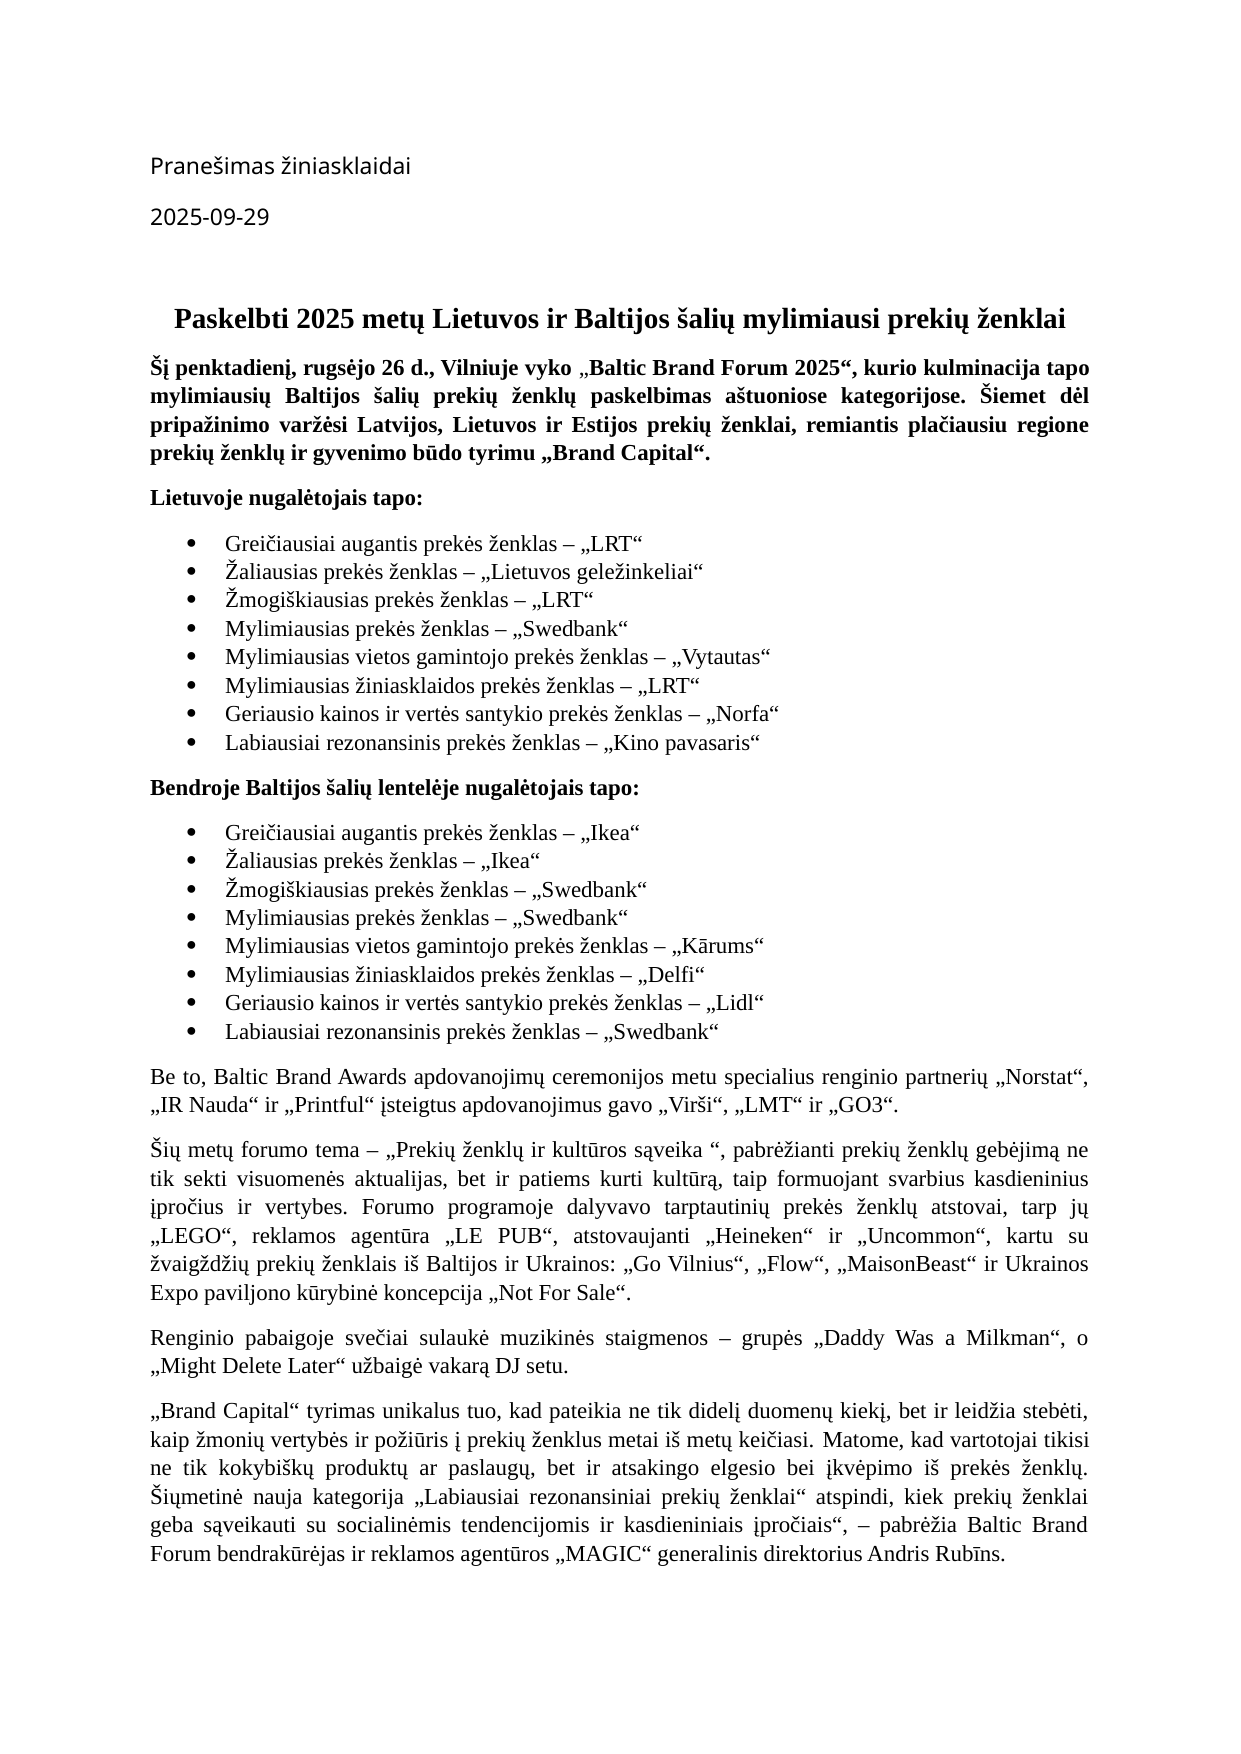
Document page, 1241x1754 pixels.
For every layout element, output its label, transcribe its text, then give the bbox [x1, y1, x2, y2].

text Paskelbti 2025 metų Lietuvos ir Baltijos šalių mylimiausi prekių ženklai [150, 301, 1090, 335]
text Bendroje Baltijos šalių lentelėje nugalėtojais tapo: [150, 774, 1090, 800]
text Šį penktadienį, rugsėjo 26 d., Vilniuje vyko „Baltic Brand Forum 2025“, kurio kulminacija tapo mylimiausių Baltijos šalių prekių ženklų paskelbimas aštuoniose kategorijose. Šiemet dėl pripažinimo varžėsi Latvijos, Lietuvos ir Estijos prekių ženklai, remiantis plačiausiu regione prekių ženklų ir gyvenimo būdo tyrimu „Brand Capital“. [150, 354, 1090, 466]
list Mylimiausias žiniasklaidos prekės ženklas – „LRT“ [187, 672, 1090, 698]
list Labiausiai rezonansinis prekės ženklas – „Swedbank“ [187, 1018, 1090, 1044]
text Be to, Baltic Brand Awards apdovanojimų ceremonijos metu specialius renginio partnerių „Norstat“, „IR Nauda“ ir „Printful“ įsteigtus apdovanojimus gavo „Virši“, „LMT“ ir „GO3“. [150, 1063, 1090, 1118]
list Žmogiškiausias prekės ženklas – „LRT“ [187, 586, 1090, 613]
text Lietuvoje nugalėtojais tapo: [150, 484, 1090, 511]
list Mylimiausias prekės ženklas – „Swedbank“ [187, 615, 1090, 641]
list Geriausio kainos ir vertės santykio prekės ženklas – „Norfa“ [187, 700, 1090, 727]
text 2025-09-29 [150, 200, 1090, 232]
list Labiausiai rezonansinis prekės ženklas – „Kino pavasaris“ [187, 729, 1090, 755]
list Greičiausiai augantis prekės ženklas – „LRT“ [187, 529, 1090, 556]
list Žmogiškiausias prekės ženklas – „Swedbank“ [187, 876, 1090, 902]
text Pranešimas žiniasklaidai [150, 150, 1090, 181]
list Greičiausiai augantis prekės ženklas – „Ikea“ [187, 819, 1090, 845]
list Žaliausias prekės ženklas – „Lietuvos geležinkeliai“ [187, 558, 1090, 584]
text „Brand Capital“ tyrimas unikalus tuo, kad pateikia ne tik didelį duomenų kiekį, bet ir leidžia stebėti, kaip žmonių vertybės ir požiūris į prekių ženklus metai iš metų keičiasi. Matome, kad vartotojai tikisi ne tik kokybiškų produktų ar paslaugų, bet ir atsakingo elgesio bei įkvėpimo iš prekės ženklų. Šiųmetinė nauja kategorija „Labiausiai rezonansiniai prekių ženklai“ atspindi, kiek prekių ženklai geba sąveikauti su socialinėmis tendencijomis ir kasdieniniais įpročiais“, – pabrėžia Baltic Brand Forum bendrakūrėjas ir reklamos agentūros „MAGIC“ generalinis direktorius Andris Rubīns. [150, 1397, 1090, 1566]
list Mylimiausias vietos gamintojo prekės ženklas – „Vytautas“ [187, 643, 1090, 670]
list Mylimiausias žiniasklaidos prekės ženklas – „Delfi“ [187, 961, 1090, 987]
list Mylimiausias vietos gamintojo prekės ženklas – „Kārums“ [187, 933, 1090, 959]
text Šių metų forumo tema – „Prekių ženklų ir kultūros sąveika “, pabrėžianti prekių ženklų gebėjimą ne tik sekti visuomenės aktualijas, bet ir patiems kurti kultūrą, taip formuojant svarbius kasdieninius įpročius ir vertybes. Forumo programoje dalyvavo tarptautinių prekės ženklų atstovai, tarp jų „LEGO“, reklamos agentūra „LE PUB“, atstovaujanti „Heineken“ ir „Uncommon“, kartu su žvaigždžių prekių ženklais iš Baltijos ir Ukrainos: „Go Vilnius“, „Flow“, „MaisonBeast“ ir Ukrainos Expo paviljono kūrybinė koncepcija „Not For Sale“. [150, 1137, 1090, 1305]
text Renginio pabaigoje svečiai sulaukė muzikinės staigmenos – grupės „Daddy Was a Milkman“, o „Might Delete Later“ užbaigė vakarą DJ setu. [150, 1324, 1090, 1379]
list Mylimiausias prekės ženklas – „Swedbank“ [187, 904, 1090, 931]
list Žaliausias prekės ženklas – „Ikea“ [187, 847, 1090, 874]
list Geriausio kainos ir vertės santykio prekės ženklas – „Lidl“ [187, 989, 1090, 1016]
